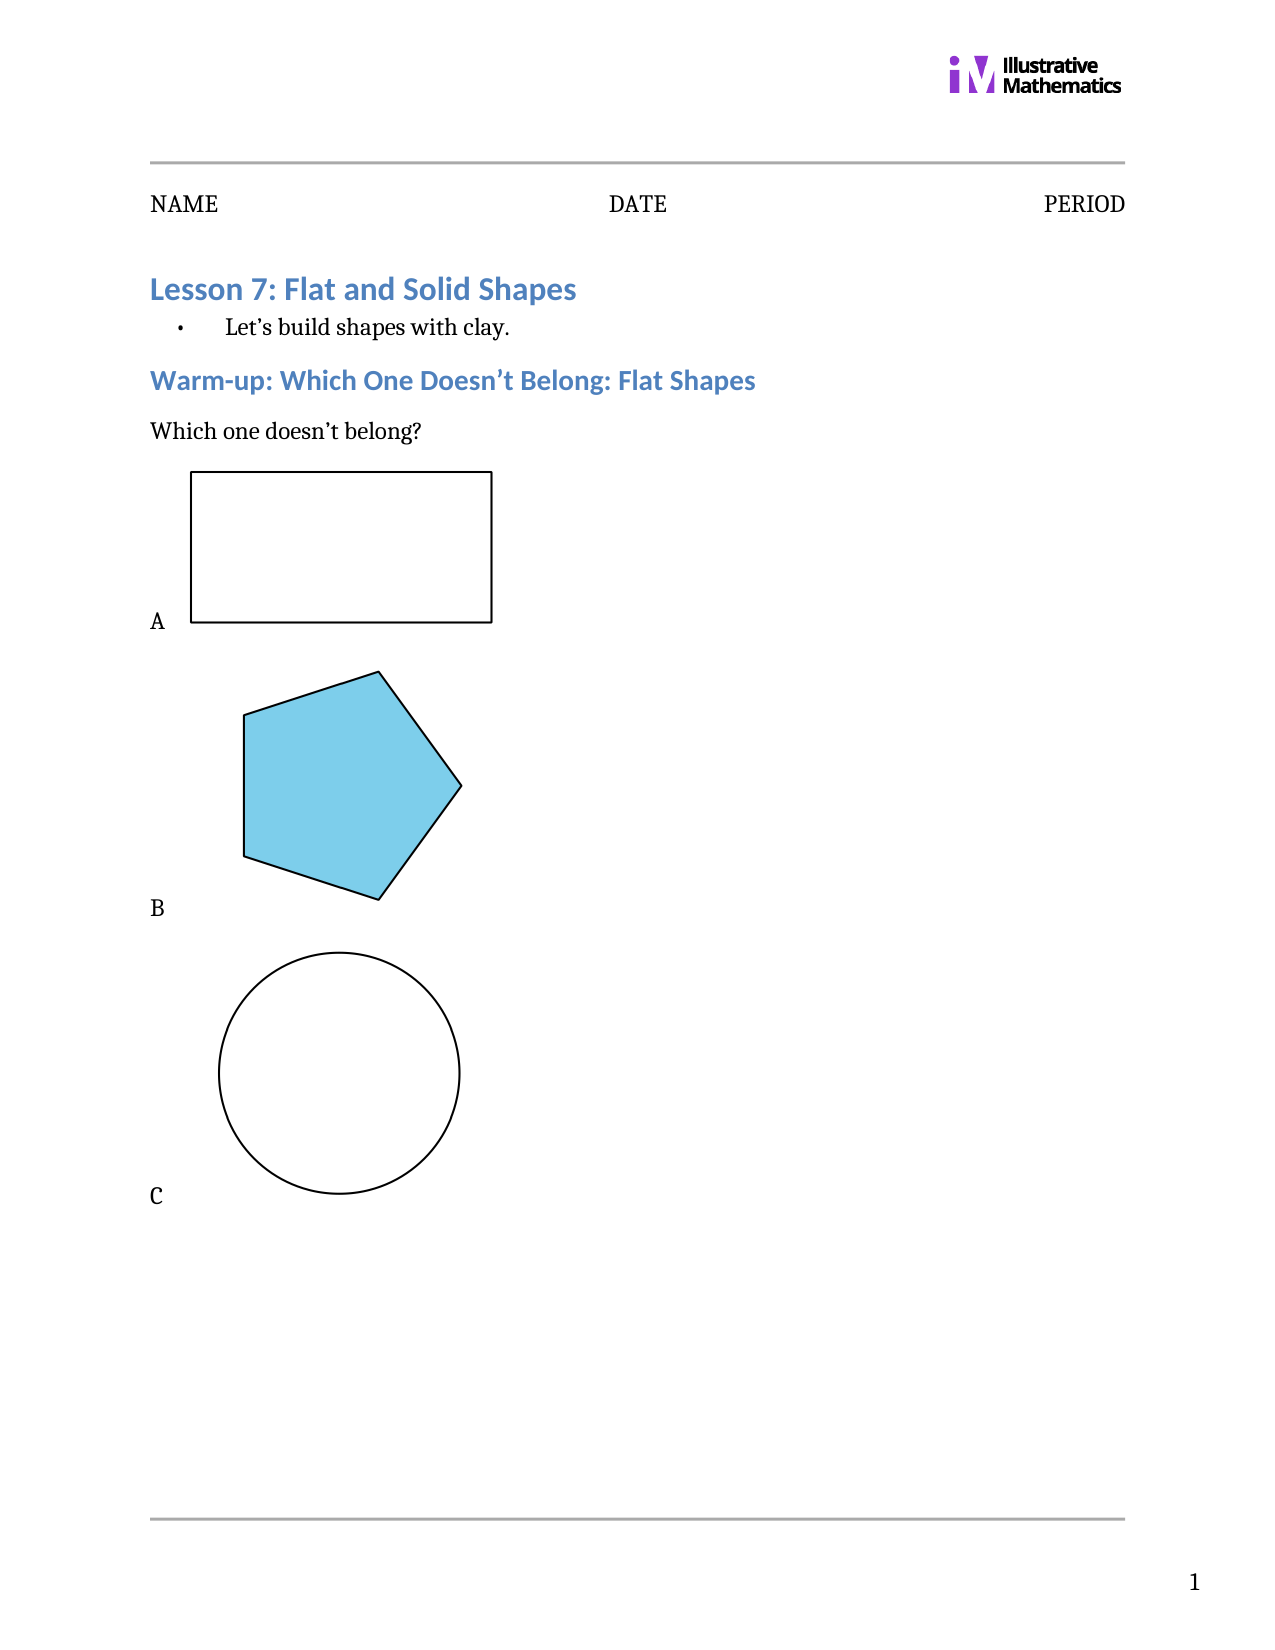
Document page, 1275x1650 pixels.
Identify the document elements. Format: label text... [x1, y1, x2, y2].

picture [949, 55, 1121, 93]
picture [183, 654, 499, 917]
picture [181, 941, 497, 1205]
text Which one doesn’t belong? [150, 417, 1125, 446]
subtitle Warm-up: Which One Doesn’t Belong: Flat Shapes [150, 362, 1125, 398]
list Let’s build shapes with clay. [175, 313, 1125, 342]
picture [183, 464, 499, 630]
subtitle Lesson 7: Flat and Solid Shapes [150, 268, 1125, 309]
